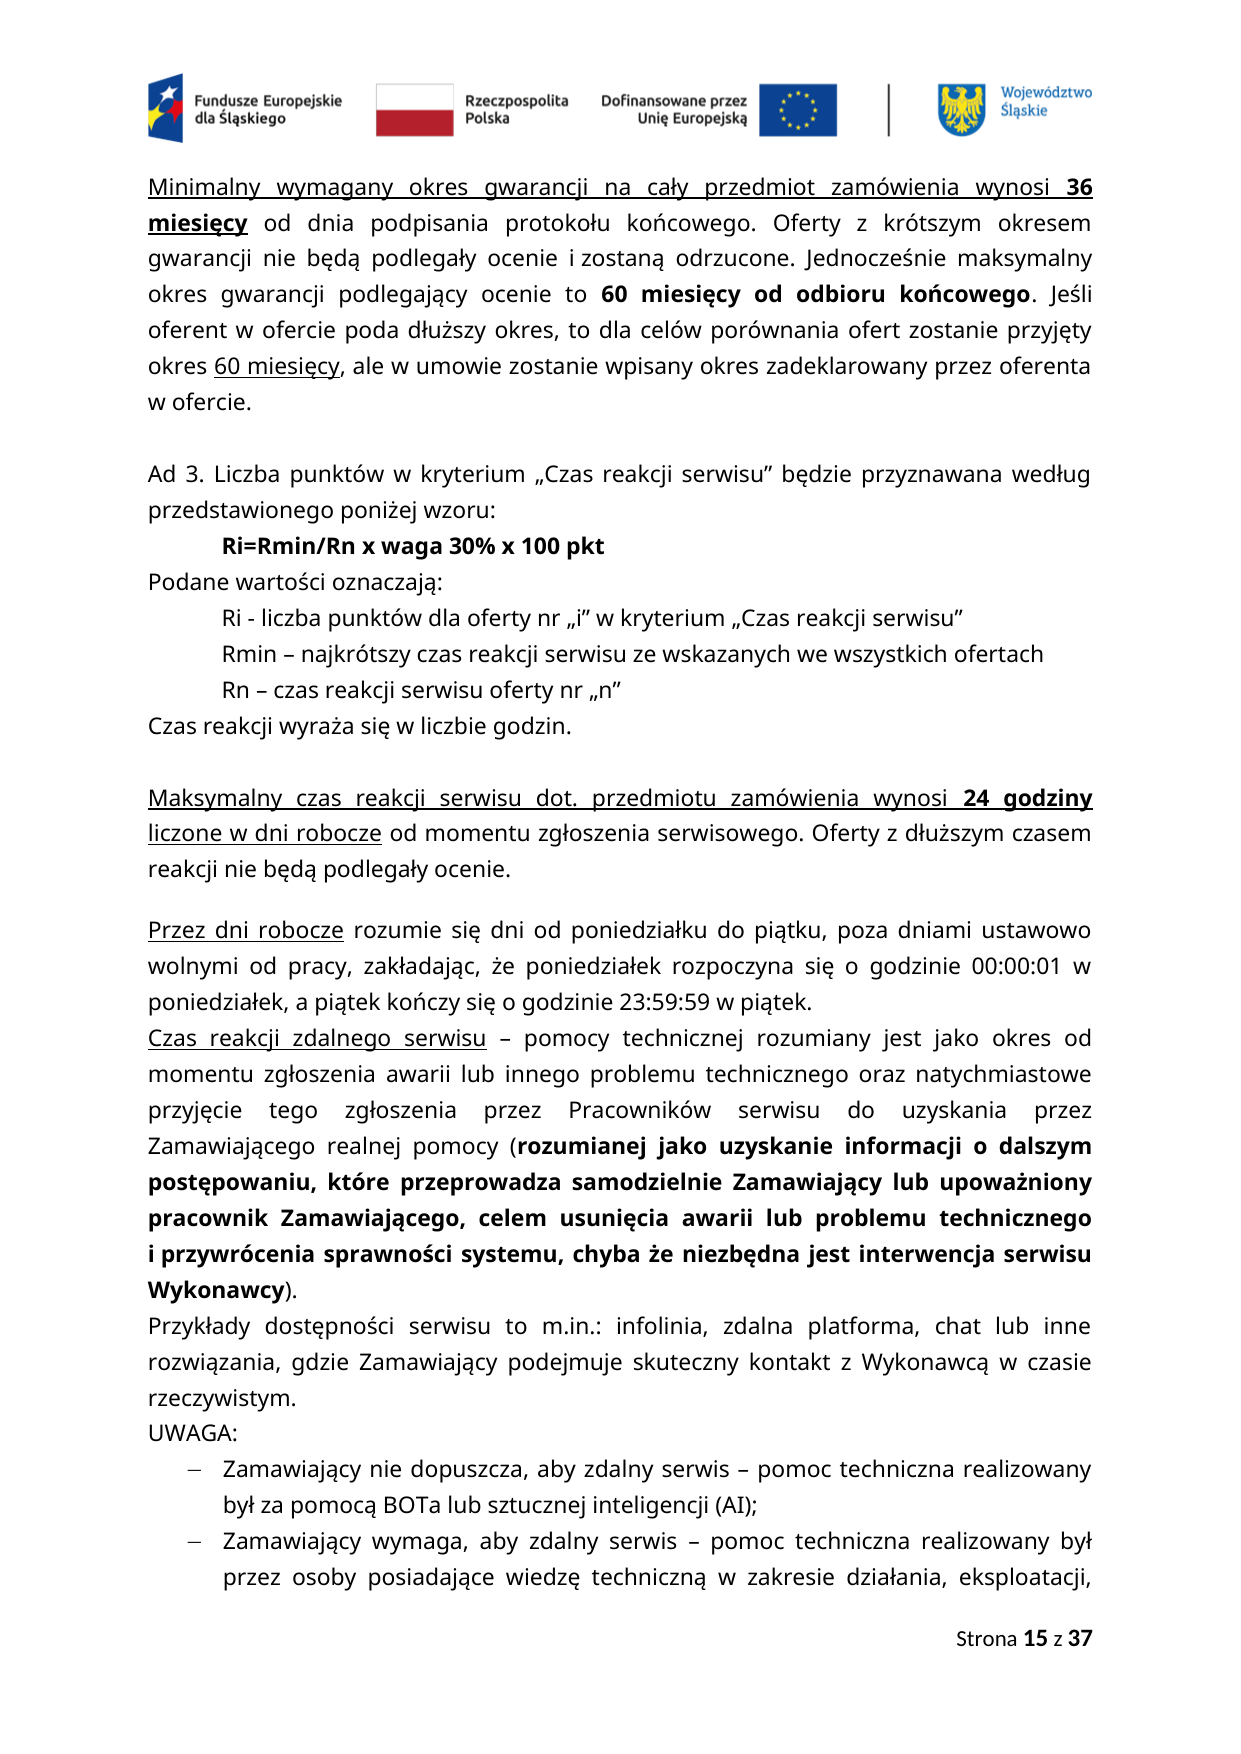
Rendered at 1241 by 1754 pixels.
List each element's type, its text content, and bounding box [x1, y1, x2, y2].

text Czas reakcji zdalnego serwisu – pomocy technicznej rozumiany jest jako okres od momentu zgłoszenia awarii lub innego problemu technicznego oraz natychmiastowe przyjęcie tego zgłoszenia przez Pracowników serwisu do uzyskania przez Zamawiającego realnej pomocy (rozumianej jako uzyskanie informacji o dalszym postępowaniu, które przeprowadza samodzielnie Zamawiający lub upoważniony pracownik Zamawiającego, celem usunięcia awarii lub problemu technicznego i przywrócenia sprawności systemu, chyba że niezbędna jest interwencja serwisu Wykonawcy). [148, 1022, 1093, 1305]
text Rmin – najkrótszy czas reakcji serwisu ze wskazanych we wszystkich ofertach [221, 638, 1093, 669]
text Czas reakcji wyraża się w liczbie godzin. [148, 709, 1093, 741]
text Przez dni robocze rozumie się dni od poniedziałku do piątku, poza dniami ustawowo wolnymi od pracy, zakładając, że poniedziałek rozpoczyna się o godzinie 00:00:01 w poniedziałek, a piątek kończy się o godzinie 23:59:59 w piątek. [148, 914, 1093, 1017]
text Przykłady dostępności serwisu to m.in.: infolinia, zdalna platforma, chat lub inne rozwiązania, gdzie Zamawiający podejmuje skuteczny kontakt z Wykonawcą w czasie rzeczywistym. [148, 1309, 1093, 1413]
text Ad 3. Liczba punktów w kryterium „Czas reakcji serwisu” będzie przyznawana według przedstawionego poniżej wzoru: [148, 458, 1093, 525]
text Rn – czas reakcji serwisu oferty nr „n” [221, 674, 1093, 705]
text UWAGA: [148, 1417, 1093, 1449]
list Zamawiający nie dopuszcza, aby zdalny serwis – pomoc techniczna realizowany był za pomocą BOTa lub sztucznej inteligencji (AI); [185, 1453, 1093, 1521]
picture [148, 73, 1092, 143]
text Ri - liczba punktów dla oferty nr „i” w kryterium „Czas reakcji serwisu” [221, 602, 1093, 633]
text Maksymalny czas reakcji serwisu dot. przedmiotu zamówienia wynosi 24 godziny liczone w dni robocze od momentu zgłoszenia serwisowego. Oferty z dłuższym czasem reakcji nie będą podlegały ocenie. [148, 781, 1093, 808]
text Maksymalny czas reakcji serwisu dot. przedmiotu zamówienia wynosi 24 godziny liczone w dni robocze od momentu zgłoszenia serwisowego. Oferty z dłuższym czasem reakcji nie będą podlegały ocenie. [148, 810, 1093, 884]
text Minimalny wymagany okres gwarancji na cały przedmiot zamówienia wynosi 36 miesięcy od dnia podpisania protokołu końcowego. Oferty z krótszym okresem gwarancji nie będą podlegały ocenie i zostaną odrzucone. Jednocześnie maksymalny okres gwarancji podlegający ocenie to 60 miesięcy od odbioru końcowego. Jeśli oferent w ofercie poda dłuższy okres, to dla celów porównania ofert zostanie przyjęty okres 60 miesięcy, ale w umowie zostanie wpisany okres zadeklarowany przez oferenta w ofercie. [148, 199, 1093, 417]
text Ri=Rmin/Rn x waga 30% x 100 pkt [148, 530, 1093, 561]
text Podane wartości oznaczają: [148, 566, 1093, 597]
